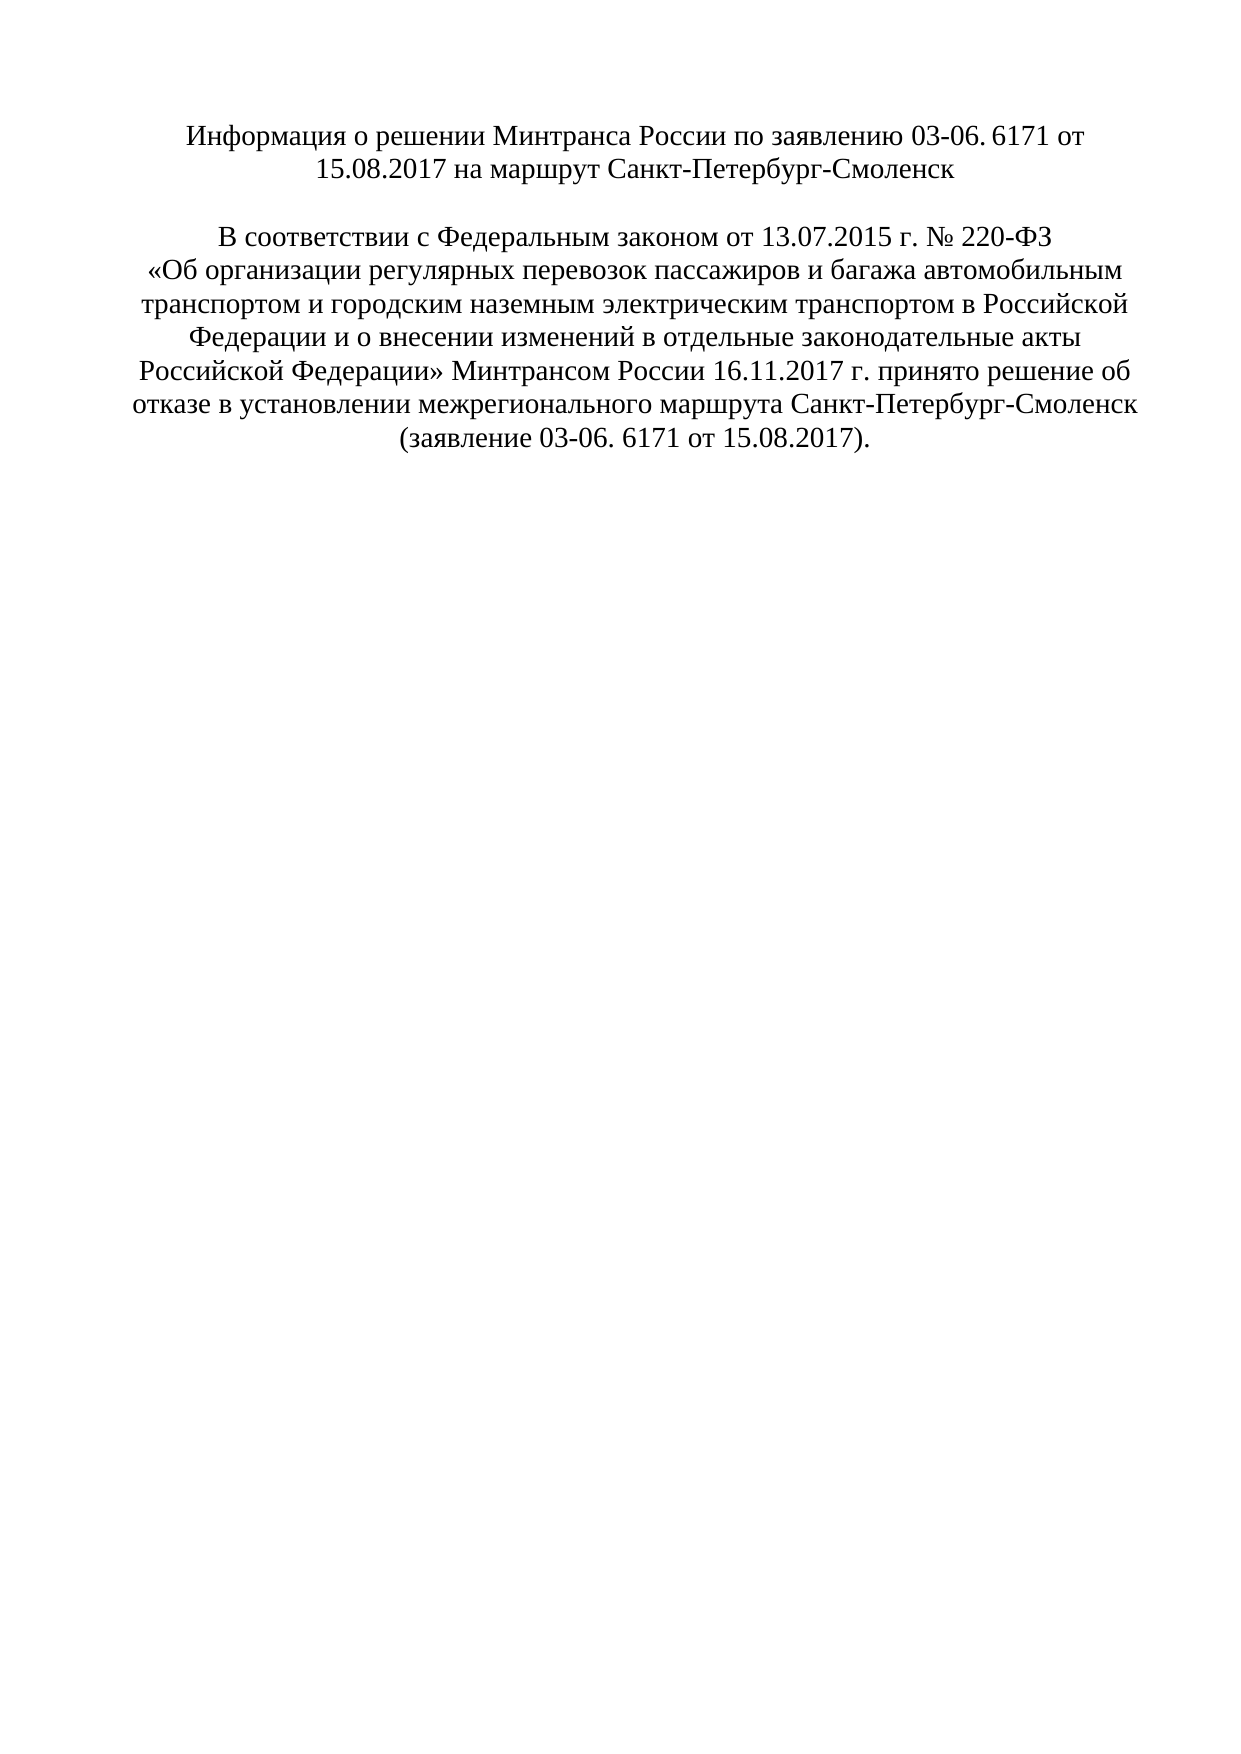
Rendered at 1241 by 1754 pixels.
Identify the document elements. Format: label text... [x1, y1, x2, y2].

text В соответствии с Федеральным законом от 13.07.2015 г. № 220-ФЗ «Об организации регулярных перевозок пассажиров и багажа автомобильным транспортом и городским наземным электрическим транспортом в Российской Федерации и о внесении изменений в отдельные законодательные акты Российской Федерации» Минтрансом России 16.11.2017 г. принято решение об отказе в установлении межрегионального маршрута Санкт-Петербург-Смоленск (заявление 03-06. 6171 от 15.08.2017). [118, 219, 1152, 453]
text Информация о решении Минтранса России по заявлению 03-06. 6171 от 15.08.2017 на маршрут Санкт-Петербург-Смоленск [118, 118, 1152, 185]
